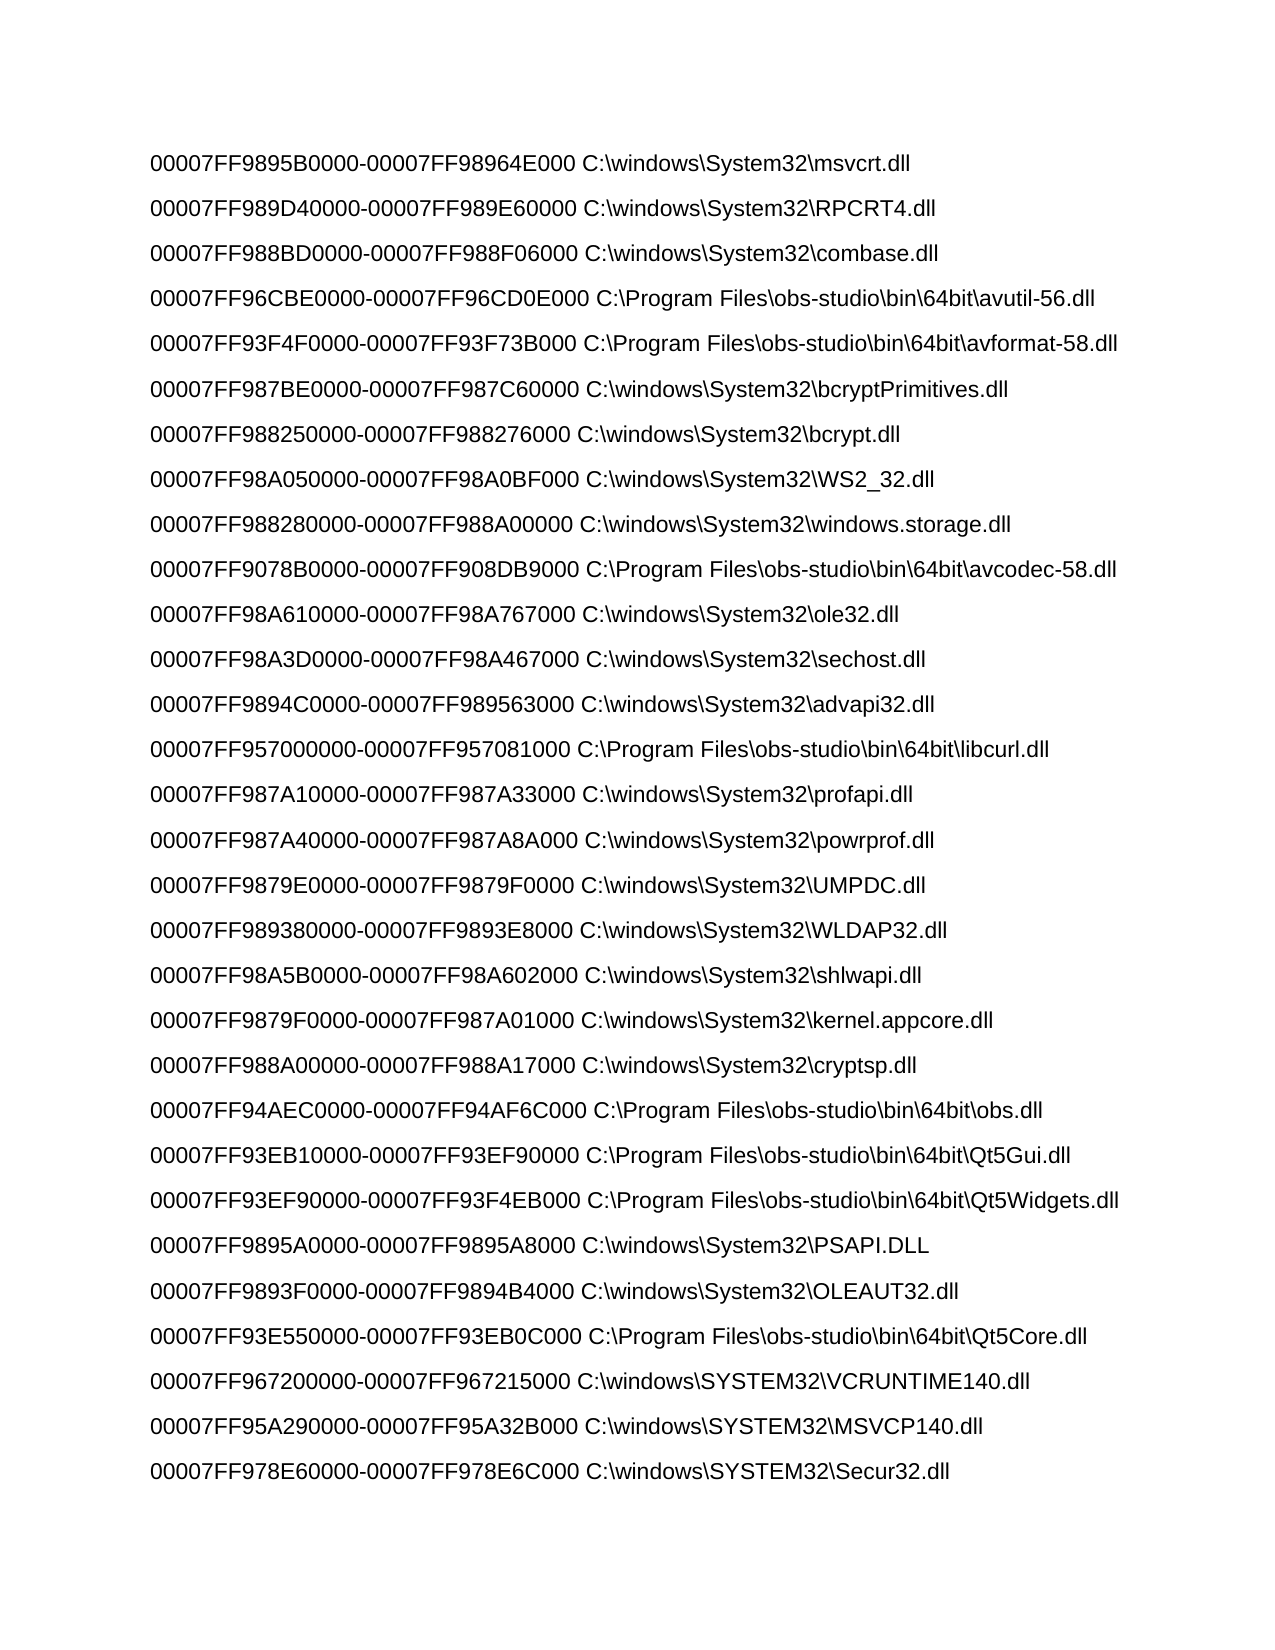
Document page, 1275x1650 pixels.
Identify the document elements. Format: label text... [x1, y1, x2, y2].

text 00007FF988BD0000-00007FF988F06000 C:\windows\System32\combase.dll [150, 240, 1125, 267]
text 00007FF978E60000-00007FF978E6C000 C:\windows\SYSTEM32\Secur32.dll [150, 1458, 1125, 1484]
text 00007FF93EF90000-00007FF93F4EB000 C:\Program Files\obs-studio\bin\64bit\Qt5Widgets.dll [150, 1187, 1125, 1214]
text 00007FF9895B0000-00007FF98964E000 C:\windows\System32\msvcrt.dll [150, 150, 1125, 176]
text 00007FF95A290000-00007FF95A32B000 C:\windows\SYSTEM32\MSVCP140.dll [150, 1413, 1125, 1439]
text 00007FF989380000-00007FF9893E8000 C:\windows\System32\WLDAP32.dll [150, 917, 1125, 943]
text 00007FF98A5B0000-00007FF98A602000 C:\windows\System32\shlwapi.dll [150, 962, 1125, 988]
text 00007FF987A40000-00007FF987A8A000 C:\windows\System32\powrprof.dll [150, 827, 1125, 853]
text 00007FF98A3D0000-00007FF98A467000 C:\windows\System32\sechost.dll [150, 646, 1125, 672]
text 00007FF987A10000-00007FF987A33000 C:\windows\System32\profapi.dll [150, 781, 1125, 808]
text 00007FF93F4F0000-00007FF93F73B000 C:\Program Files\obs-studio\bin\64bit\avformat-58.dll [150, 330, 1125, 357]
text 00007FF988280000-00007FF988A00000 C:\windows\System32\windows.storage.dll [150, 511, 1125, 537]
text 00007FF957000000-00007FF957081000 C:\Program Files\obs-studio\bin\64bit\libcurl.dll [150, 736, 1125, 763]
text 00007FF94AEC0000-00007FF94AF6C000 C:\Program Files\obs-studio\bin\64bit\obs.dll [150, 1097, 1125, 1123]
text 00007FF987BE0000-00007FF987C60000 C:\windows\System32\bcryptPrimitives.dll [150, 376, 1125, 402]
text 00007FF988A00000-00007FF988A17000 C:\windows\System32\cryptsp.dll [150, 1052, 1125, 1078]
text 00007FF98A610000-00007FF98A767000 C:\windows\System32\ole32.dll [150, 601, 1125, 627]
text 00007FF9879F0000-00007FF987A01000 C:\windows\System32\kernel.appcore.dll [150, 1007, 1125, 1033]
text 00007FF93E550000-00007FF93EB0C000 C:\Program Files\obs-studio\bin\64bit\Qt5Core.dll [150, 1323, 1125, 1349]
text 00007FF93EB10000-00007FF93EF90000 C:\Program Files\obs-studio\bin\64bit\Qt5Gui.dll [150, 1142, 1125, 1169]
text 00007FF9078B0000-00007FF908DB9000 C:\Program Files\obs-studio\bin\64bit\avcodec-58.dll [150, 556, 1125, 582]
text 00007FF967200000-00007FF967215000 C:\windows\SYSTEM32\VCRUNTIME140.dll [150, 1368, 1125, 1394]
text 00007FF9893F0000-00007FF9894B4000 C:\windows\System32\OLEAUT32.dll [150, 1278, 1125, 1304]
text 00007FF9879E0000-00007FF9879F0000 C:\windows\System32\UMPDC.dll [150, 872, 1125, 898]
text 00007FF9895A0000-00007FF9895A8000 C:\windows\System32\PSAPI.DLL [150, 1232, 1125, 1259]
text 00007FF988250000-00007FF988276000 C:\windows\System32\bcrypt.dll [150, 421, 1125, 447]
text 00007FF96CBE0000-00007FF96CD0E000 C:\Program Files\obs-studio\bin\64bit\avutil-56.dll [150, 285, 1125, 312]
text 00007FF9894C0000-00007FF989563000 C:\windows\System32\advapi32.dll [150, 691, 1125, 718]
text 00007FF98A050000-00007FF98A0BF000 C:\windows\System32\WS2_32.dll [150, 466, 1125, 492]
text 00007FF989D40000-00007FF989E60000 C:\windows\System32\RPCRT4.dll [150, 195, 1125, 221]
